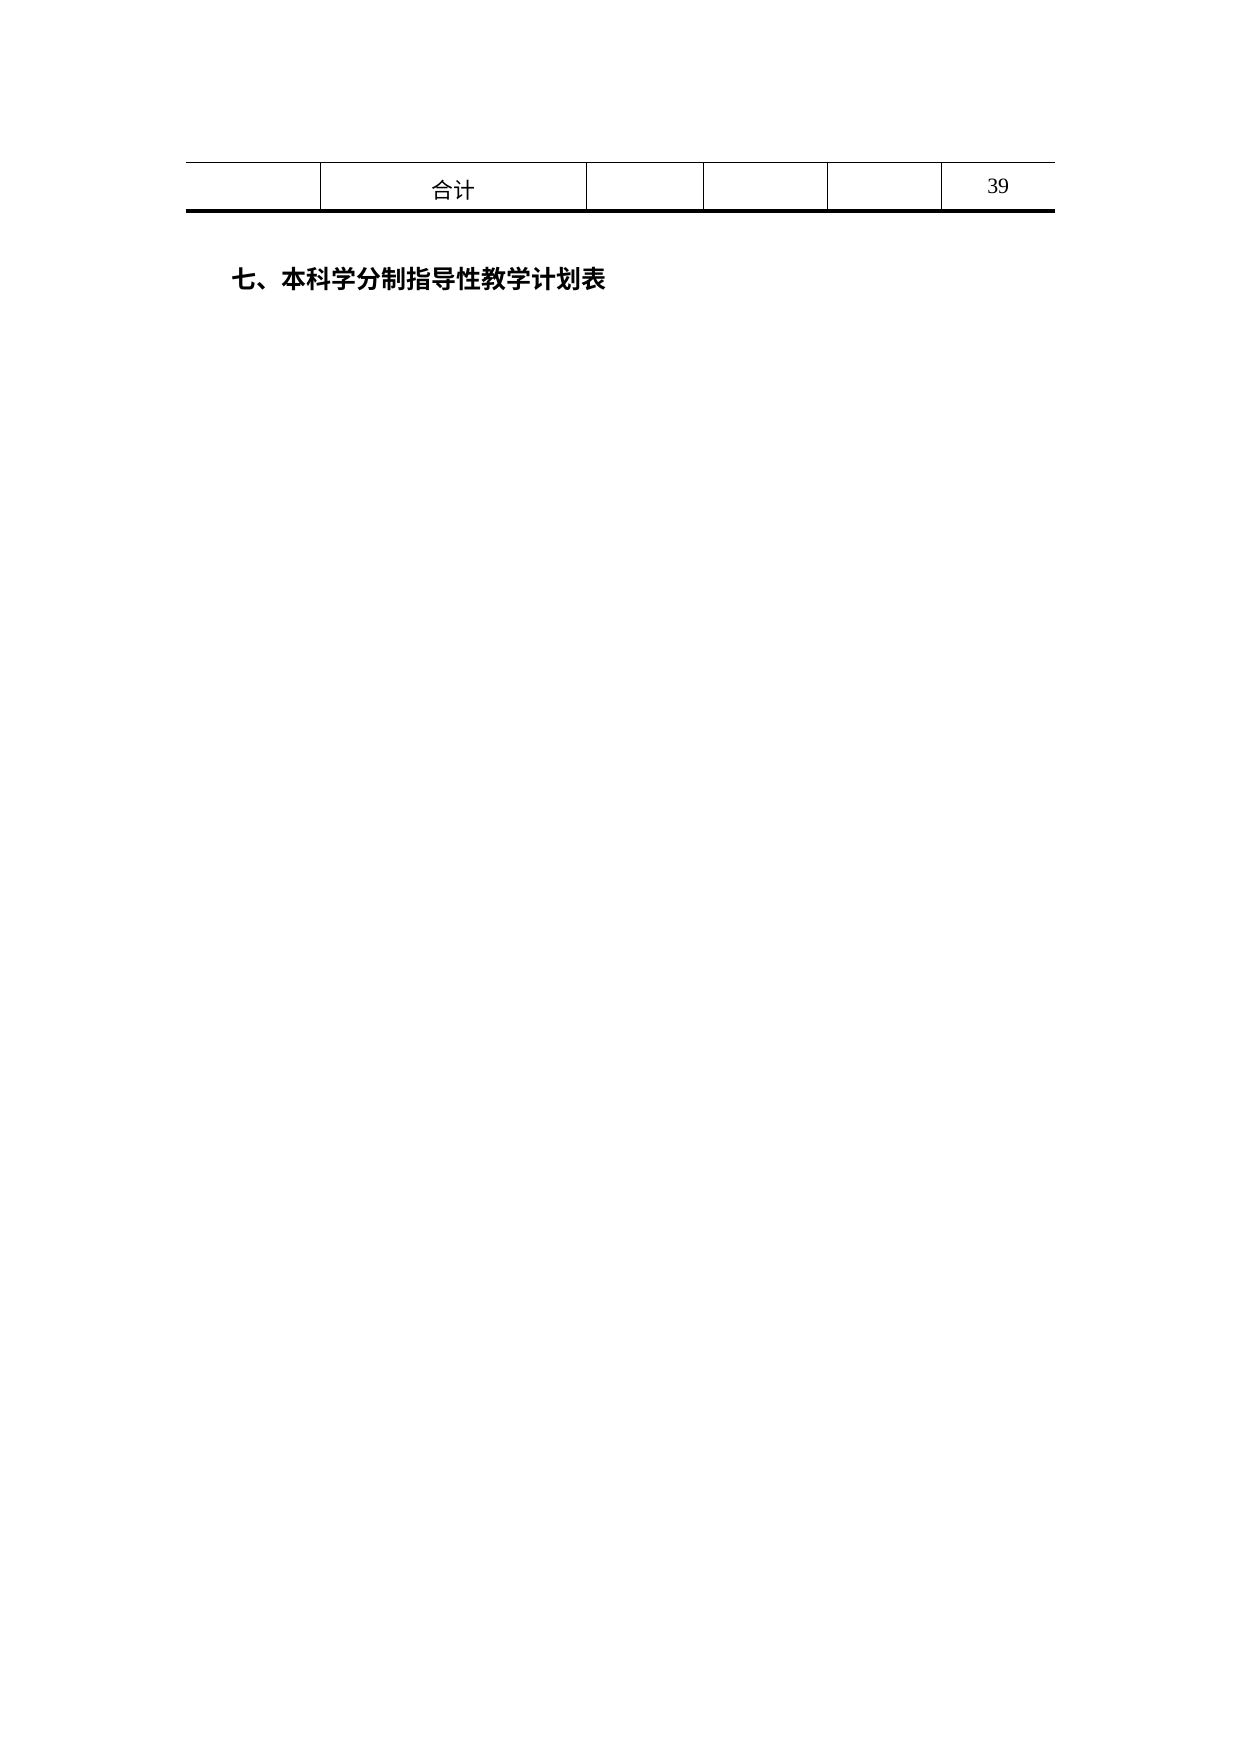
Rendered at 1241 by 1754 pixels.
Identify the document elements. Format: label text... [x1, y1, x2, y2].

table_cell [186, 163, 320, 209]
text 七、本科学分制指导性教学计划表 [231, 245, 1053, 310]
table_cell 39 [942, 163, 1054, 209]
table_cell [587, 163, 703, 209]
table_cell [828, 163, 941, 209]
table_cell [704, 163, 827, 209]
table_cell 合计 [321, 163, 586, 209]
